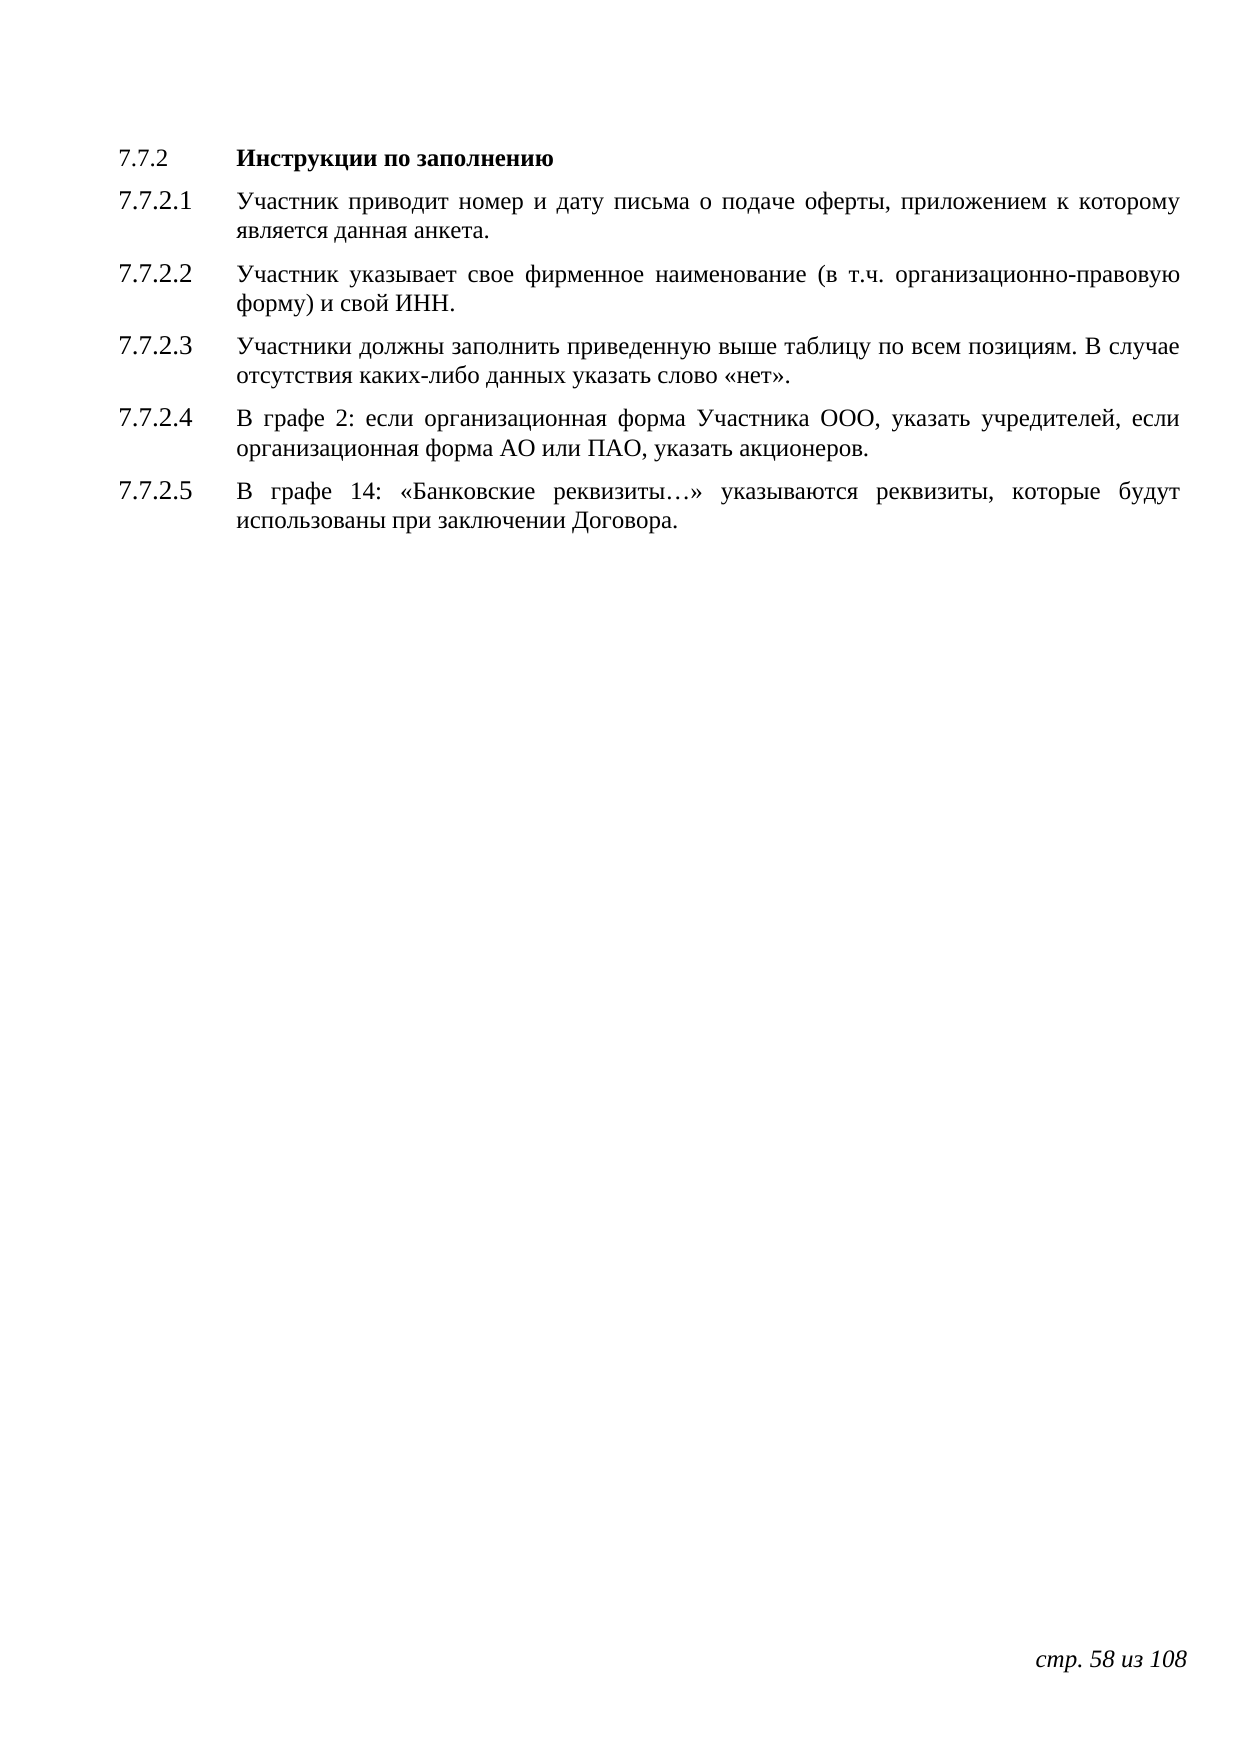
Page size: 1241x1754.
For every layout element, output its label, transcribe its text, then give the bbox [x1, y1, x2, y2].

text Инструкции по заполнению [118, 143, 1181, 172]
text Участник указывает свое фирменное наименование (в т.ч. организационно-правовую форму) и свой ИНН. [118, 257, 1181, 317]
text Участники должны заполнить приведенную выше таблицу по всем позициям. В случае отсутствия каких-либо данных указать слово «нет». [118, 329, 1181, 389]
text В графе 14: «Банковские реквизиты…» указываются реквизиты, которые будут использованы при заключении Договора. [118, 474, 1181, 534]
text Участник приводит номер и дату письма о подаче оферты, приложением к которому является данная анкета. [118, 184, 1181, 244]
text В графе 2: если организационная форма Участника ООО, указать учредителей, если организационная форма АО или ПАО, указать акционеров. [118, 402, 1181, 461]
